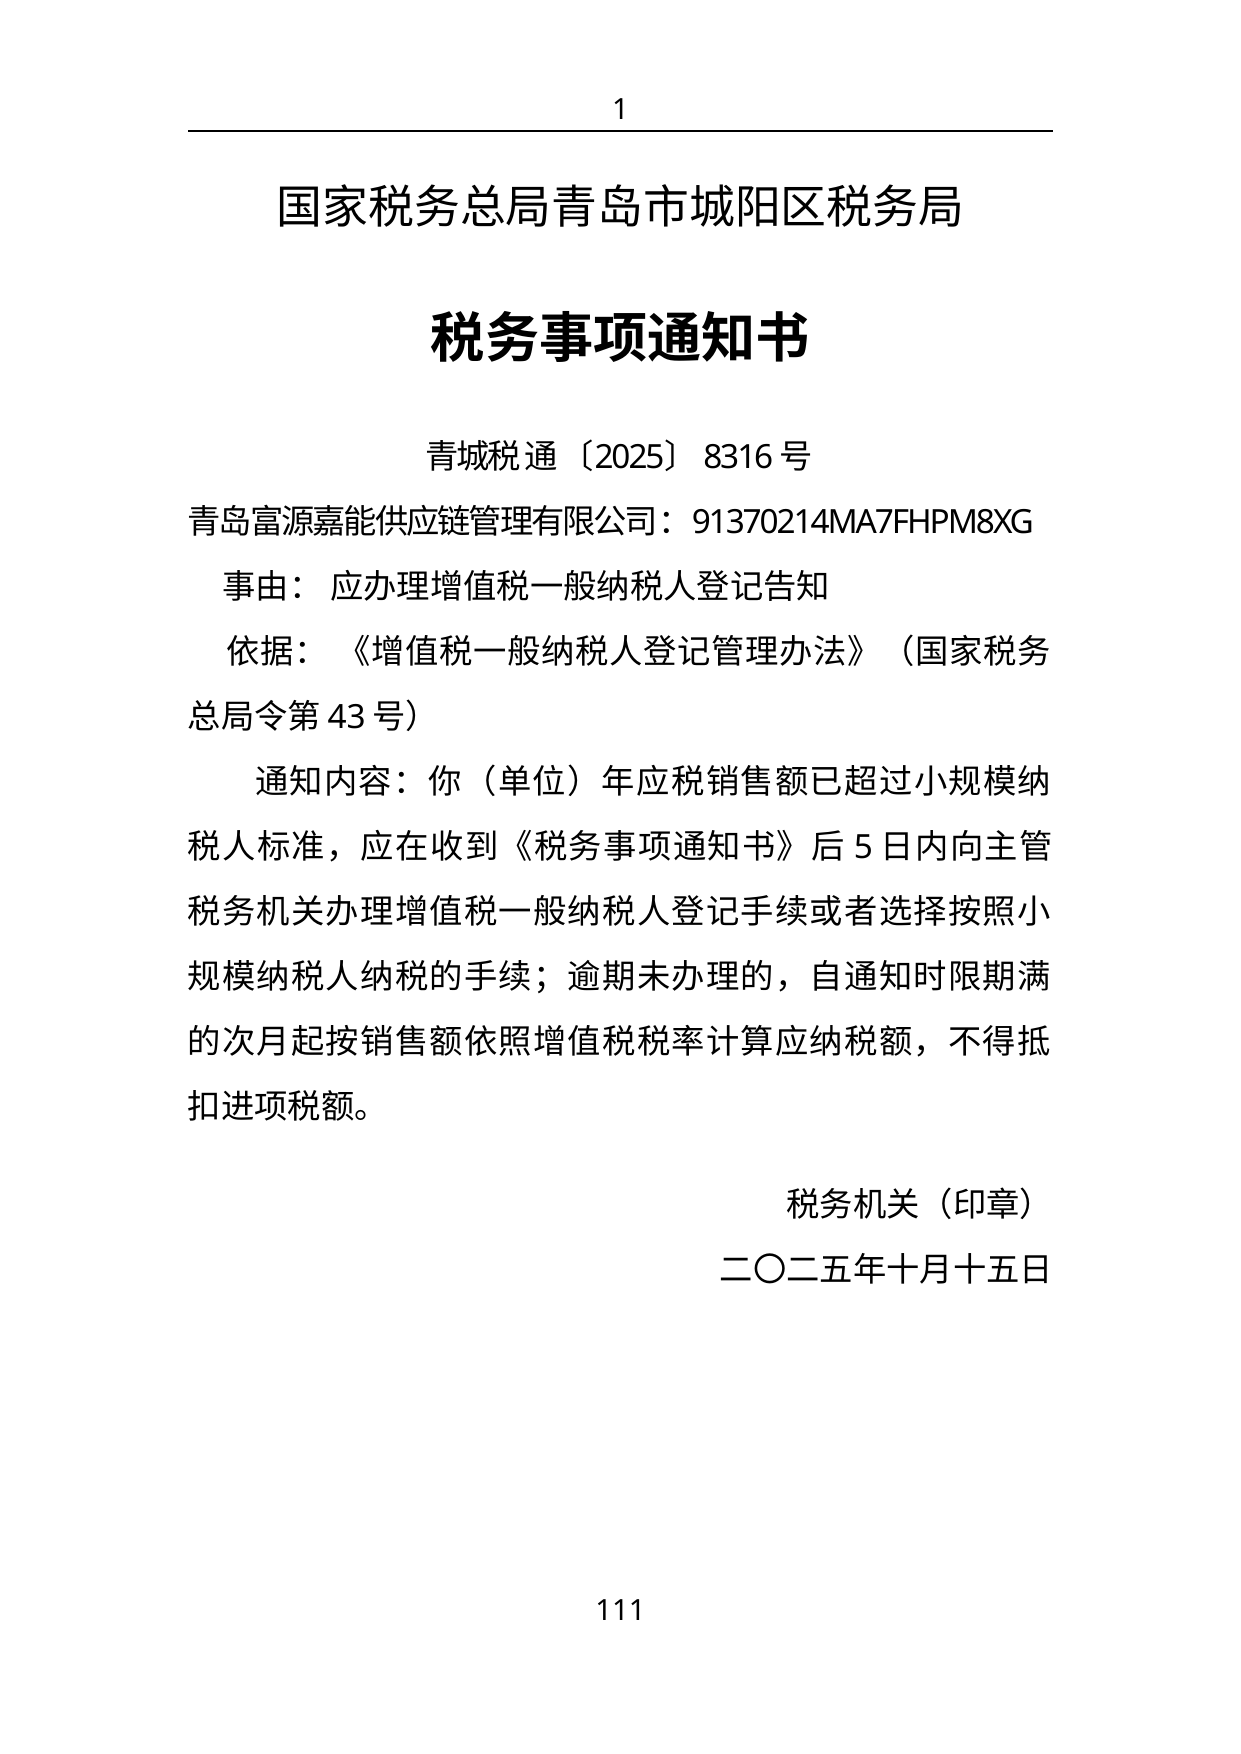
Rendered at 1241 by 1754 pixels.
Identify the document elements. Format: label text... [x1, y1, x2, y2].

text 青岛富源嘉能供应链管理有限公司：91370214MA7FHPM8XG [187, 487, 1053, 552]
text 事由： 应办理增值税一般纳税人登记告知 [187, 552, 1053, 617]
text 通知内容：你（单位）年应税销售额已超过小规模纳税人标准，应在收到《税务事项通知书》后5日内向主管税务机关办理增值税一般纳税人登记手续或者选择按照小规模纳税人纳税的手续；逾期未办理的，自通知时限期满的次月起按销售额依照增值税税率计算应纳税额，不得抵扣进项税额。 [187, 747, 1053, 1137]
text 依据： 《增值税一般纳税人登记管理办法》（国家税务总局令第43号） [187, 617, 1053, 747]
text 税务机关（印章） [187, 1169, 1053, 1234]
text 二〇二五年十月十五日 [187, 1234, 1053, 1299]
text 青城税 通 〔2025〕 8316 号 [187, 422, 1053, 487]
text 税务事项通知书 [187, 285, 1053, 383]
text 国家税务总局青岛市城阳区税务局 [187, 155, 1053, 252]
